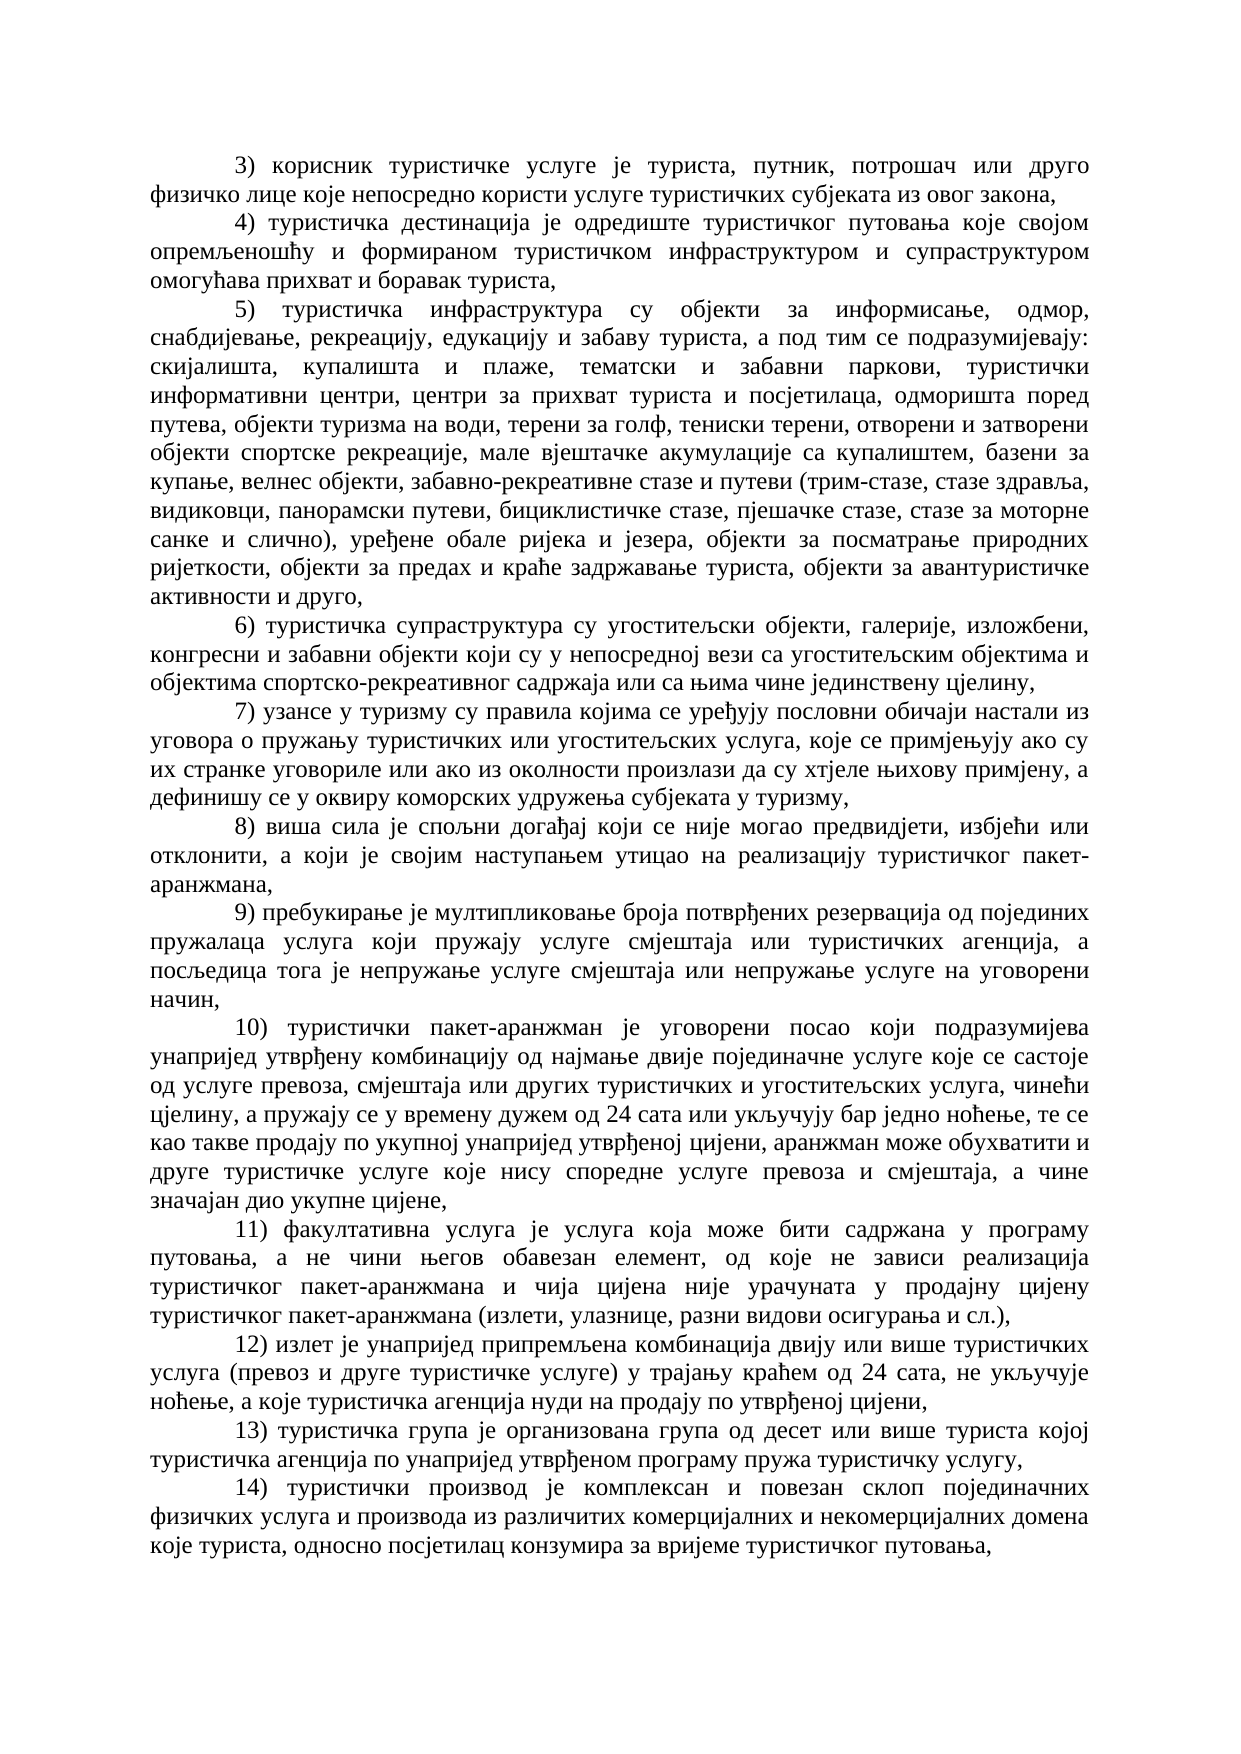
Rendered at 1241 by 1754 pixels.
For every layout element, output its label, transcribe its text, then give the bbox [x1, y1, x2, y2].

text 9) пребукирање је мултипликовање броја потврђених резервација од појединих пружалаца услуга који пружају услуге смјештаја или туристичких агенција, а посљедица тога је непружање услуге смјештаја или непружање услуге на уговорени начин, [150, 897, 1090, 1012]
text 7) узансе у туризму су правила којима се уређују пословни обичаји настали из уговора о пружању туристичких или угоститељских услуга, које се примјењују ако су их странке уговориле или ако из околности произлази да су хтјеле њихову примјену, а дефинишу се у оквиру коморских удружења субјеката у туризму, [150, 696, 1090, 811]
text 6) туристичка супраструктура су угоститељски објекти, галерије, изложбени, конгресни и забавни објекти који су у непосредној вези са угоститељским објектима и објектима спортско-рекреативног садржаја или са њима чине јединствену цјелину, [150, 610, 1090, 696]
text 13) туристичка група је организована група од десет или више туриста којој туристичка агенција по унапријед утврђеном програму пружа туристичку услугу, [150, 1415, 1090, 1472]
text 12) излет је унапријед припремљена комбинација двију или више туристичких услуга (превоз и друге туристичке услуге) у трајању краћем од 24 сата, не укључује ноћење, а које туристичка агенција нуди на продају по утврђеној цијени, [150, 1329, 1090, 1415]
text 10) туристички пакет-аранжман је уговорени посао који подразумијева унапријед утврђену комбинацију од најмање двије појединачне услуге које се састоје од услуге превоза, смјештаја или других туристичких и угоститељских услуга, чинећи цјелину, а пружају се у времену дужем од 24 сата или укључују бар једно ноћење, те се као такве продају по укупној унапријед утврђеној цијени, аранжман може обухватити и друге туристичке услуге које нису споредне услуге превоза и смјештаја, а чине значајан дио укупне цијене, [150, 1012, 1090, 1214]
text 5) туристичка инфраструктура су објекти за информисање, одмор, снабдијевање, рекреацију, едукацију и забаву туриста, а под тим се подразумијевају: скијалишта, купалишта и плаже, тематски и забавни паркови, туристички информативни центри, центри за прихват туриста и посјетилаца, одморишта поред путева, објекти туризма на води, терени за голф, тениски терени, отворени и затворени објекти спортске рекреације, мале вјештачке акумулације са купалиштем, базени за купање, велнес објекти, забавно-рекреативне стазе и путеви (трим-стазе, стазе здравља, видиковци, панорамски путеви, бициклистичке стазе, пјешачке стазе, стазе за моторне санке и слично), уређене обале ријека и језера, објекти за посматрање природних ријеткости, објекти за предах и краће задржавање туриста, објекти за авантуристичке активности и друго, [150, 294, 1090, 610]
text 3) корисник туристичке услуге је туриста, путник, потрошач или друго физичко лице које непосредно користи услуге туристичких субјеката из овог закона, [150, 150, 1090, 207]
text 8) виша сила је спољни догађај који се није могао предвидјети, избјећи или отклонити, а који је својим наступањем утицао на реализацију туристичког пакет-аранжмана, [150, 811, 1090, 897]
text 4) туристичка дестинација је одредиште туристичког путовања које својом опремљеношћу и формираном туристичком инфраструктуром и супраструктуром омогућава прихват и боравак туриста, [150, 207, 1090, 294]
text 11) факултативна услуга је услуга која може бити садржана у програму путовања, а не чини његов обавезан елемент, од које не зависи реализација туристичког пакет-аранжмана и чија цијена није урачуната у продајну цијену туристичког пакет-аранжмана (излети, улазнице, разни видови осигурања и сл.), [150, 1214, 1090, 1329]
text 14) туристички производ је комплексан и повезан склоп појединачних физичких услуга и производа из различитих комерцијалних и некомерцијалних домена које туриста, односно посјетилац конзумира за вријеме туристичког путовања, [150, 1472, 1090, 1559]
